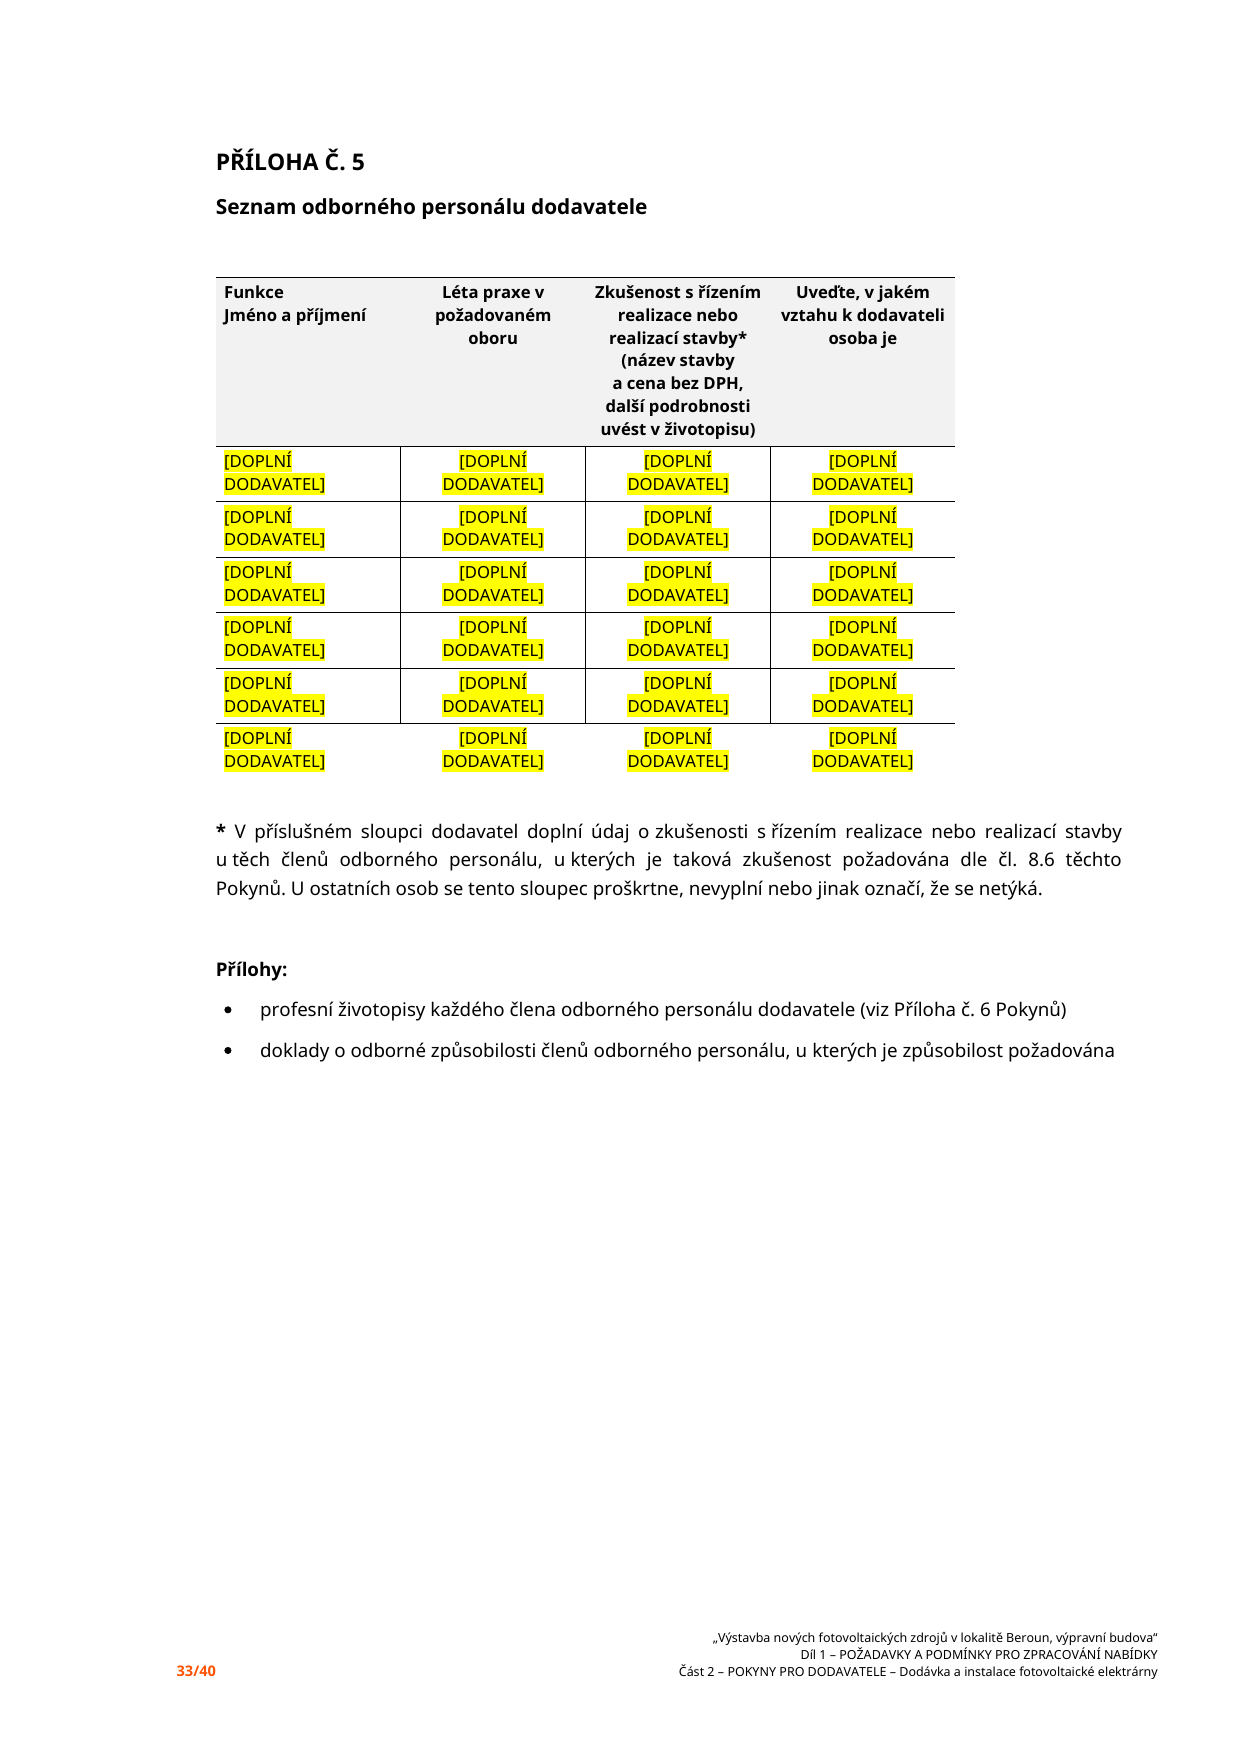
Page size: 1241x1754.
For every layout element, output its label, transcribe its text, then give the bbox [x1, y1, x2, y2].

text doklady o odborné způsobilosti členů odborného personálu, u kterých je způsobilost požadována [224, 1037, 1122, 1062]
table_cell [DOPLNÍ DODAVATEL] [401, 724, 585, 778]
table_cell [DOPLNÍ DODAVATEL] [216, 669, 400, 723]
table_header Zkušenost s řízením realizace nebo realizací stavby* (název stavby a cena bez DPH, další podrobnosti uvést v životopisu) [585, 278, 770, 446]
table_cell [DOPLNÍ DODAVATEL] [586, 669, 770, 723]
table_cell [DOPLNÍ DODAVATEL] [401, 502, 585, 557]
table_cell [DOPLNÍ DODAVATEL] [401, 613, 585, 667]
table_cell [DOPLNÍ DODAVATEL] [401, 447, 585, 501]
table_cell [DOPLNÍ DODAVATEL] [216, 447, 400, 501]
text * V příslušném sloupci dodavatel doplní údaj o zkušenosti s řízením realizace nebo realizací stavby u těch členů odborného personálu, u kterých je taková zkušenost požadována dle čl. 8.6 těchto Pokynů. U ostatních osob se tento sloupec proškrtne, nevyplní nebo jinak označí, že se netýká. [216, 819, 1122, 900]
table_cell [DOPLNÍ DODAVATEL] [586, 502, 770, 557]
table_cell [DOPLNÍ DODAVATEL] [585, 724, 770, 778]
table_header Léta praxe v požadovaném oboru [401, 278, 585, 446]
text Příloha č. 5 [216, 146, 1122, 177]
table_cell [DOPLNÍ DODAVATEL] [586, 447, 770, 501]
table_cell [DOPLNÍ DODAVATEL] [771, 669, 955, 723]
table_cell [DOPLNÍ DODAVATEL] [216, 613, 400, 667]
text Přílohy: [216, 956, 1122, 981]
table_cell [DOPLNÍ DODAVATEL] [401, 669, 585, 723]
text Seznam odborného personálu dodavatele [216, 192, 1122, 221]
table_cell [DOPLNÍ DODAVATEL] [771, 447, 955, 501]
table_cell [DOPLNÍ DODAVATEL] [771, 502, 955, 557]
table_cell [DOPLNÍ DODAVATEL] [216, 558, 400, 612]
text profesní životopisy každého člena odborného personálu dodavatele (viz Příloha č. 6 Pokynů) [224, 996, 1122, 1022]
table_cell [DOPLNÍ DODAVATEL] [216, 502, 400, 557]
table_cell [DOPLNÍ DODAVATEL] [586, 558, 770, 612]
table_cell [DOPLNÍ DODAVATEL] [401, 558, 585, 612]
table_cell [DOPLNÍ DODAVATEL] [771, 613, 955, 667]
table_cell [DOPLNÍ DODAVATEL] [771, 558, 955, 612]
table_cell [DOPLNÍ DODAVATEL] [586, 613, 770, 667]
table_header Uveďte, v jakém vztahu k dodavateli osoba je [770, 278, 955, 446]
table_cell [DOPLNÍ DODAVATEL] [770, 724, 955, 778]
table_header Funkce Jméno a příjmení [216, 278, 401, 446]
table_cell [DOPLNÍ DODAVATEL] [216, 724, 401, 778]
